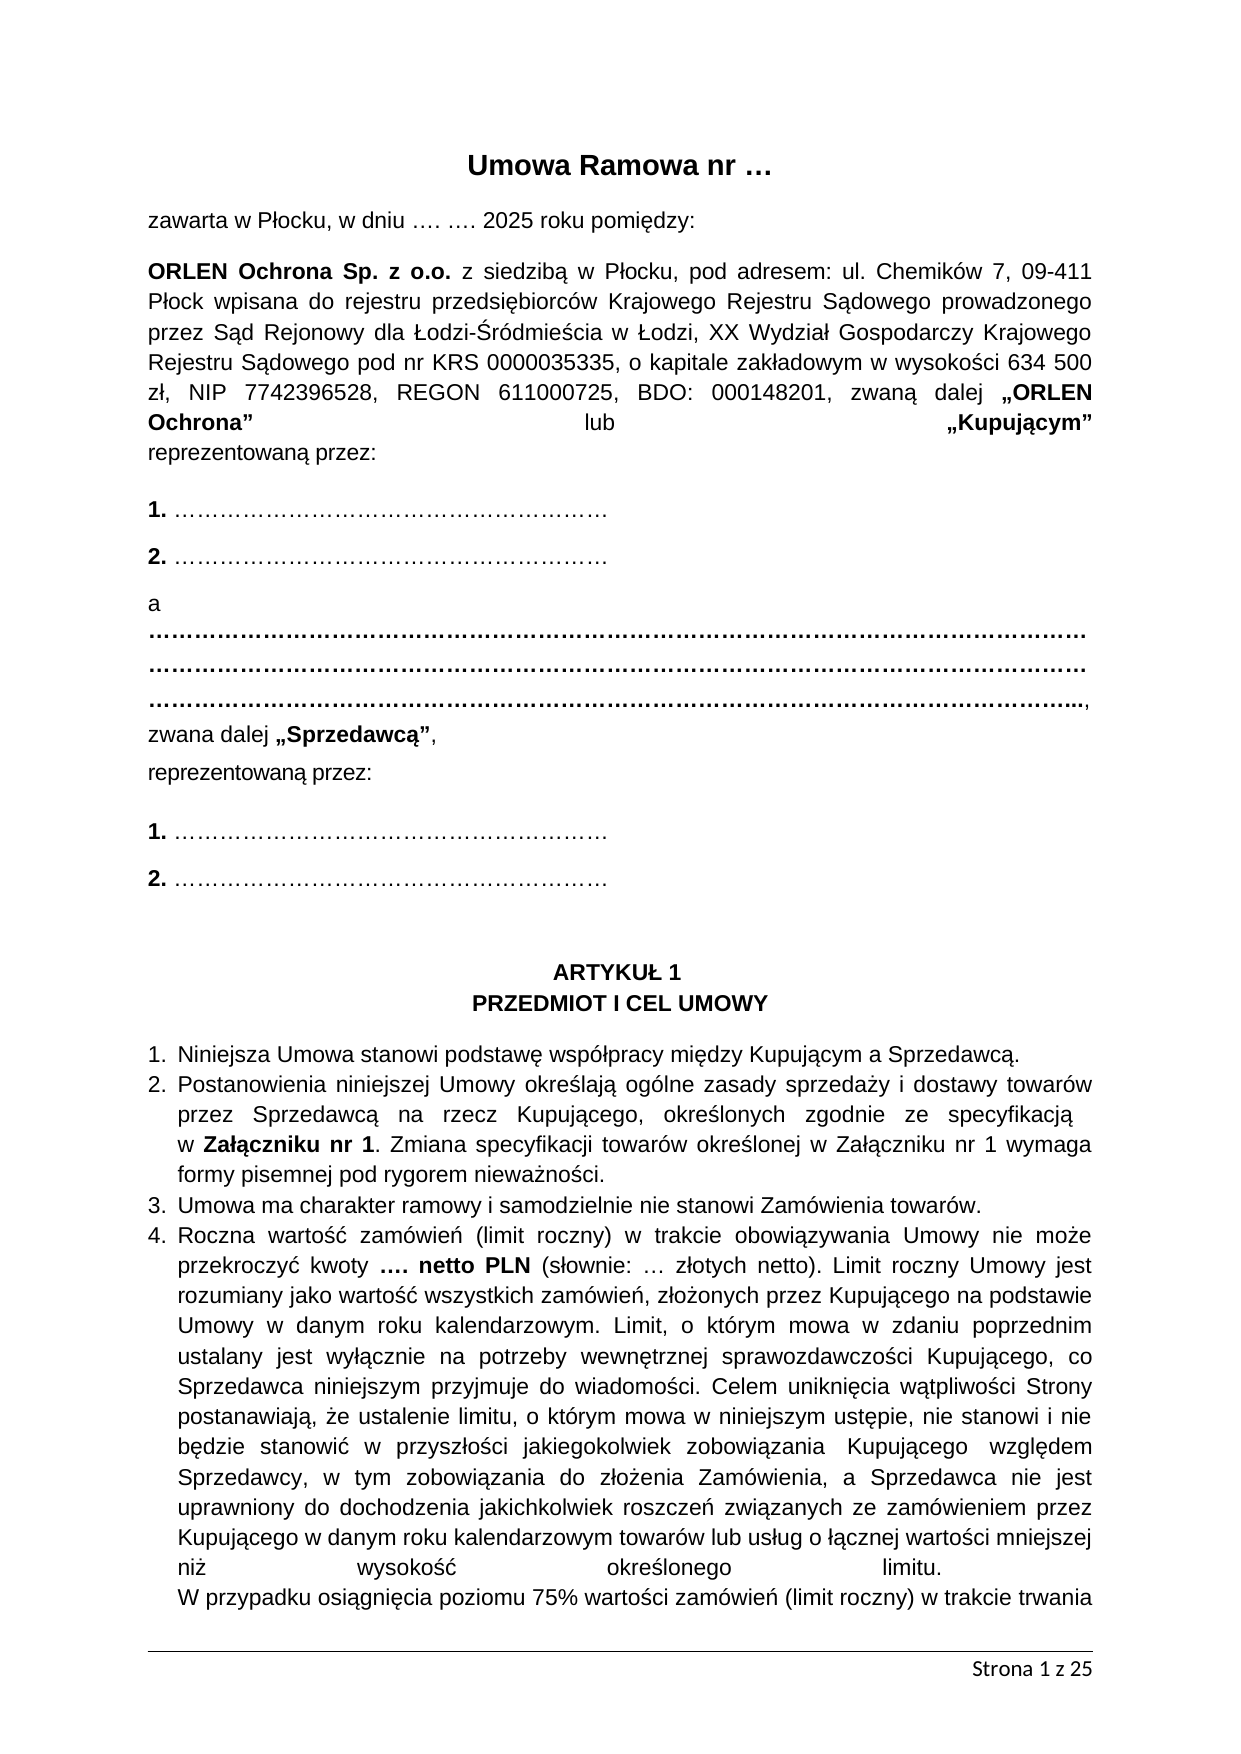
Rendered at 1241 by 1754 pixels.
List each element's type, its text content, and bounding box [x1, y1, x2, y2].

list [148, 1222, 1093, 1611]
text reprezentowaną przez: [148, 755, 1093, 786]
text ARTYKUŁ 1 PRZEDMIOT I CEL UMOWY [148, 959, 1093, 1016]
list Umowa ma charakter ramowy i samodzielnie nie stanowi Zamówienia towarów. [148, 1192, 1093, 1218]
text zawarta w Płocku, w dniu …. …. 2025 roku pomiędzy: [148, 207, 1093, 233]
text 1. ………………………………………………… [148, 818, 1093, 844]
text 1. ………………………………………………… [148, 496, 1093, 522]
list Niniejsza Umowa stanowi podstawę współpracy między Kupującym a Sprzedawcą. [148, 1041, 1093, 1067]
text Umowa Ramowa nr … [148, 148, 1093, 181]
text 2. ………………………………………………… [148, 543, 1093, 569]
list Postanowienia niniejszej Umowy określają ogólne zasady sprzedaży i dostawy towarów przez Sprzedawcą na rzecz Kupującego, określonych zgodnie ze specyfikacją w Załączniku nr 1. Zmiana specyfikacji towarów określonej w Załączniku nr 1 wymaga formy pisemnej pod rygorem nieważności. [148, 1071, 1093, 1188]
text a [148, 590, 1093, 617]
text 2. ………………………………………………… [148, 865, 1093, 891]
text ……………………………………………………………………………………………………………………………………………………………………………………………………………………………………………………………………………………………………………………………………..., zwana dalej „Sprzedawcą”, [148, 617, 1093, 747]
text ORLEN Ochrona Sp. z o.o. z siedzibą w Płocku, pod adresem: ul. Chemików 7, 09-411 Płock wpisana do rejestru przedsiębiorców Krajowego Rejestru Sądowego prowadzonego przez Sąd Rejonowy dla Łodzi-Śródmieścia w Łodzi, XX Wydział Gospodarczy Krajowego Rejestru Sądowego pod nr KRS 0000035335, o kapitale zakładowym w wysokości 634 500 zł, NIP 7742396528, REGON 611000725, BDO: 000148201, zwaną dalej „ORLEN Ochrona” lub „Kupującym” reprezentowaną przez: [148, 258, 1093, 466]
